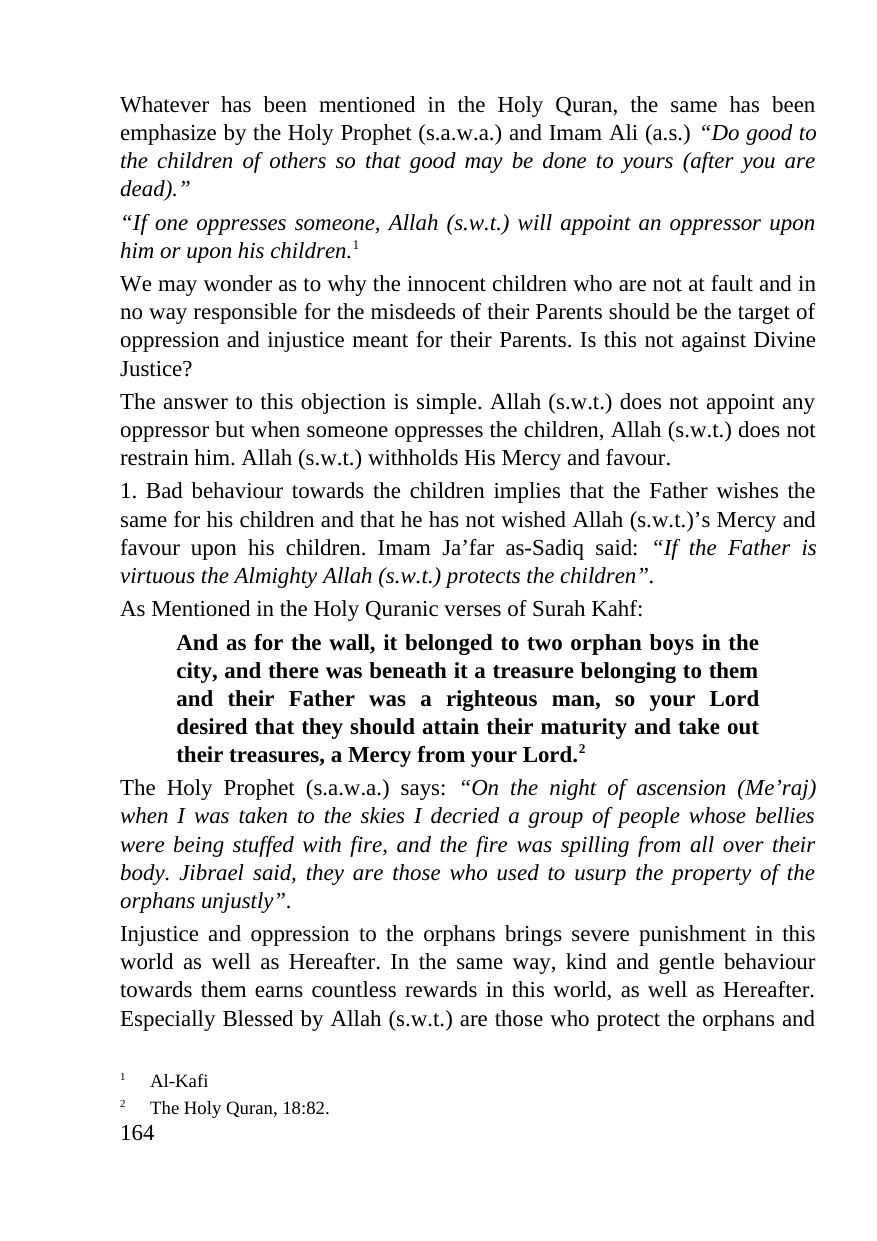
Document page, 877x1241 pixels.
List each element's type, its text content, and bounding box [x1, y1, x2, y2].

text “If one oppresses someone, Allah (s.w.t.) will appoint an oppressor upon him or upon his children. [120, 208, 817, 264]
text As Mentioned in the Holy Quranic verses of Surah Kahf: [120, 594, 817, 622]
text The answer to this objection is simple. Allah (s.w.t.) does not appoint any oppressor but when someone oppresses the children, Allah (s.w.t.) does not restrain him. Allah (s.w.t.) withholds His Mercy and favour. [120, 387, 817, 471]
text The Holy Prophet (s.a.w.a.) says: “On the night of ascension (Me’raj) when I was taken to the skies I decried a group of people whose bellies were being stuffed with fire, and the fire was spilling from all over their body. Jibrael said, they are those who used to usurp the property of the orphans unjustly”. [120, 773, 817, 914]
text 1. Bad behaviour towards the children implies that the Father wishes the same for his children and that he has not wished Allah (s.w.t.)’s Mercy and favour upon his children. Imam Ja’far as-Sadiq said: “If the Father is virtuous the Almighty Allah (s.w.t.) protects the children”. [120, 476, 817, 589]
text Whatever has been mentioned in the Holy Quran, the same has been emphasize by the Holy Prophet (s.a.w.a.) and Imam Ali (a.s.) “Do good to the children of others so that good may be done to yours (after you are dead).” [120, 90, 817, 202]
text We may wonder as to why the innocent children who are not at fault and in no way responsible for the misdeeds of their Parents should be the target of oppression and injustice meant for their Parents. Is this not against Divine Justice? [120, 269, 817, 382]
text And as for the wall, it belonged to two orphan boys in the city, and there was beneath it a treasure belonging to them and their Father was a righteous man, so your Lord desired that they should attain their maturity and take out their treasures, a Mercy from your Lord. [176, 627, 760, 768]
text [120, 919, 817, 1032]
